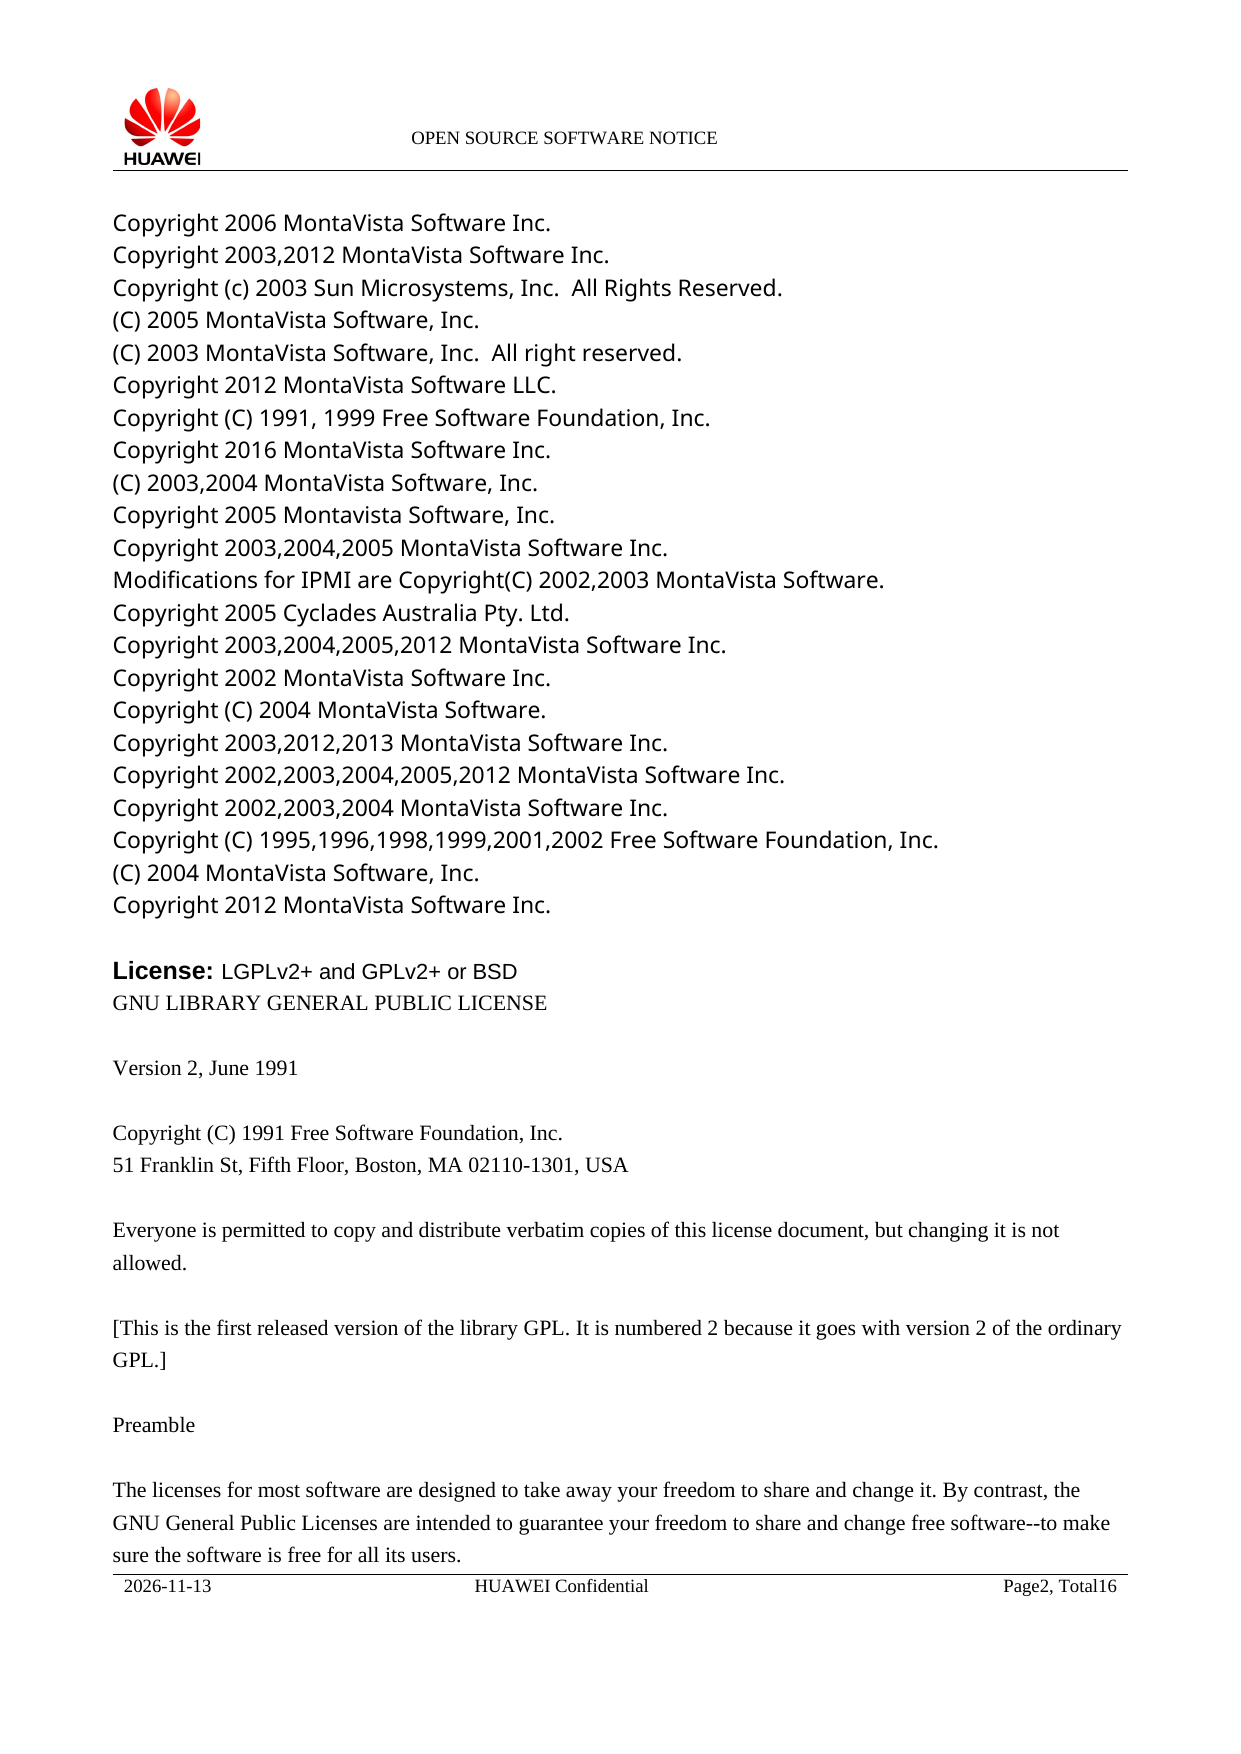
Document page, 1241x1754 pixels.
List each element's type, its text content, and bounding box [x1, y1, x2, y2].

picture [124, 88, 201, 165]
text License: LGPLv2+ and GPLv2+ or BSD [112, 954, 1128, 986]
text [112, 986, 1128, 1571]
